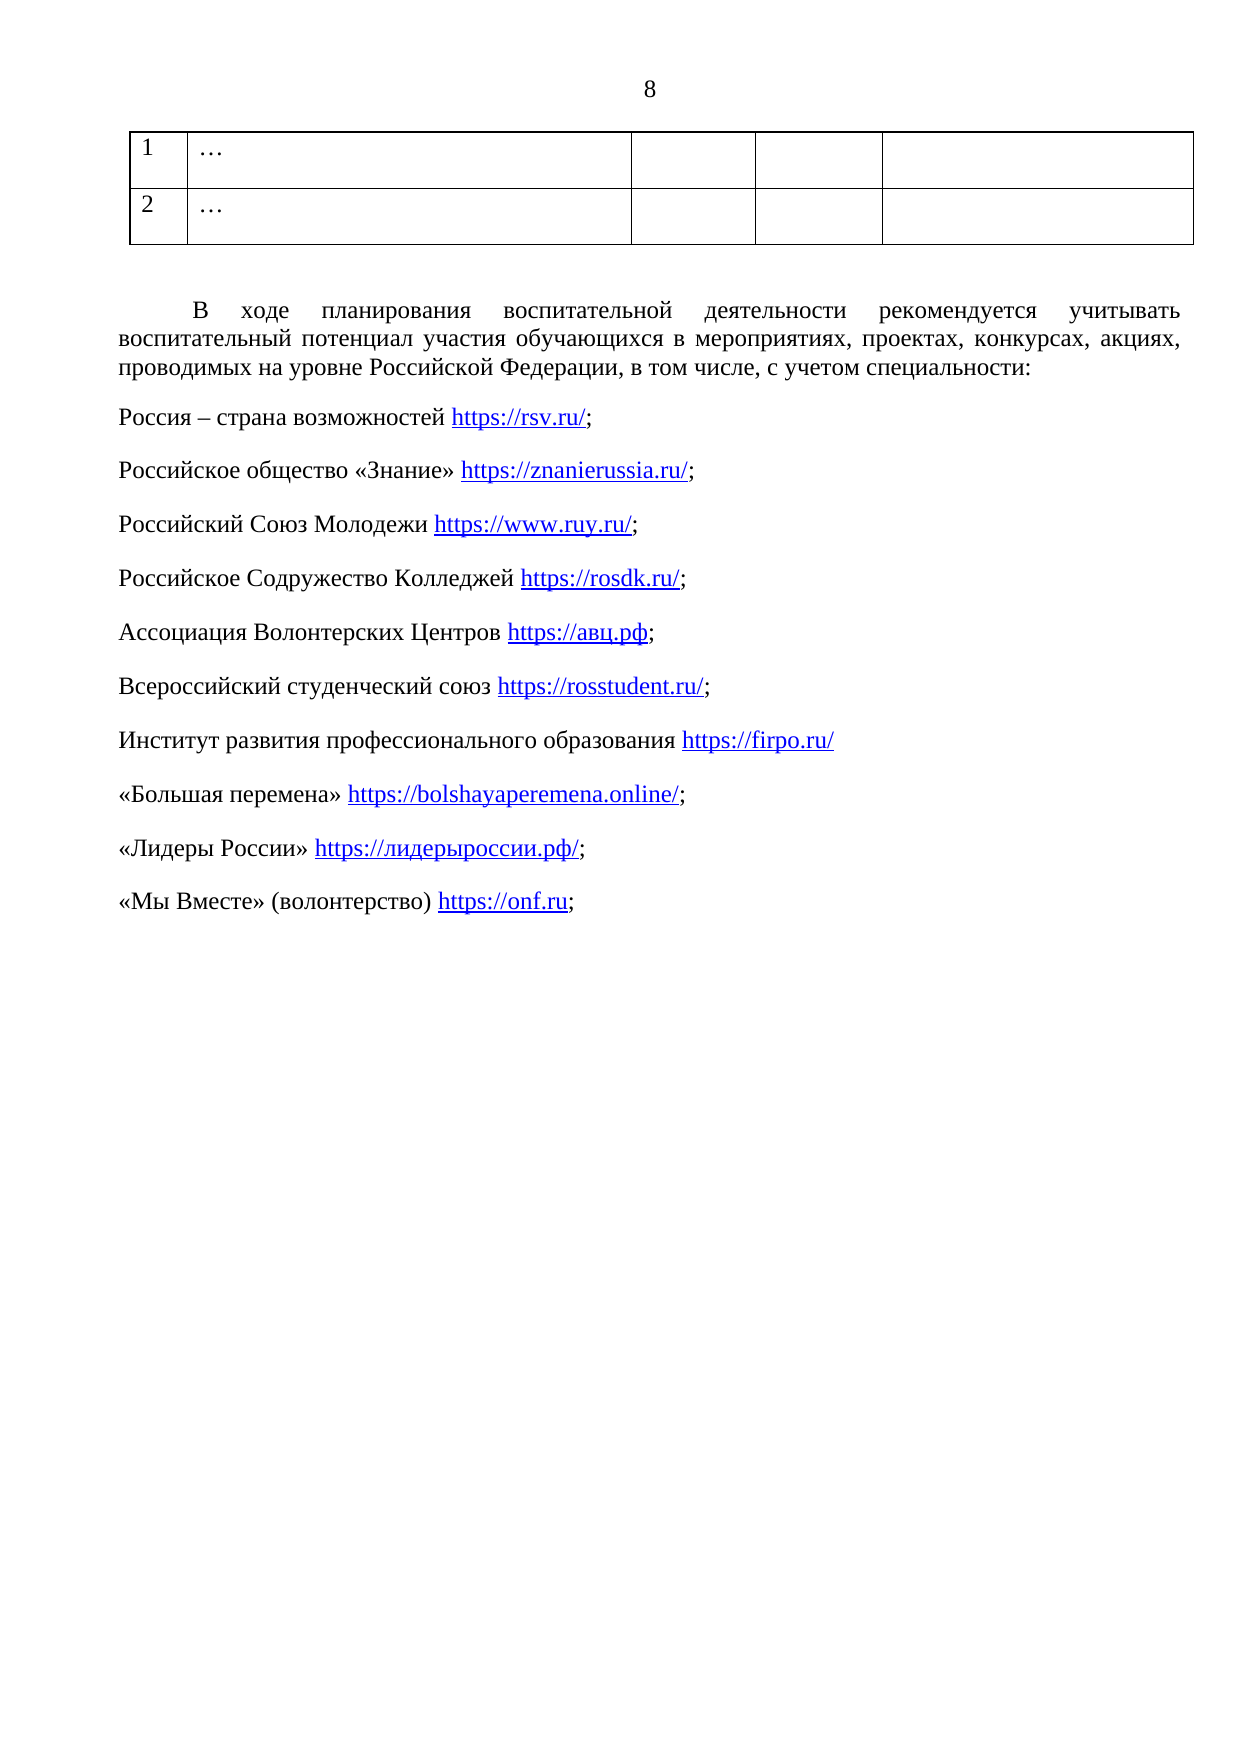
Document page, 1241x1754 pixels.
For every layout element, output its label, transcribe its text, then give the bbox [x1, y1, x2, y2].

table_cell 1 [131, 133, 187, 188]
text Всероссийский студенческий союз https://rosstudent.ru/; [118, 671, 1181, 700]
table_cell … [188, 133, 631, 188]
text Российское Содружество Колледжей https://rosdk.ru/; [118, 563, 1181, 592]
text Российский Союз Молодежи https://www.ruy.ru/; [118, 509, 1181, 538]
table_cell [756, 133, 882, 188]
table_cell [883, 189, 1193, 244]
text «Лидеры России» https://лидерыроссии.рф/; [118, 833, 1181, 861]
table_cell [756, 189, 882, 244]
table_cell [632, 189, 755, 244]
table_cell … [188, 189, 631, 244]
text «Мы Вместе» (волонтерство) https://onf.ru; [118, 886, 1181, 915]
text «Большая перемена» https://bolshayaperemena.online/; [118, 779, 1181, 807]
text Ассоциация Волонтерских Центров https://авц.рф; [118, 617, 1181, 646]
text Российское общество «Знание» https://znanierussia.ru/; [118, 456, 1181, 484]
text В ходе планирования воспитательной деятельности рекомендуется учитывать воспитательный потенциал участия обучающихся в мероприятиях, проектах, конкурсах, акциях, проводимых на уровне Российской Федерации, в том числе, с учетом специальности: [118, 295, 1181, 381]
text Институт развития профессионального образования https://firpo.ru/ [118, 725, 1181, 754]
table_cell [883, 133, 1193, 188]
text Россия – страна возможностей https://rsv.ru/; [118, 402, 1181, 431]
table_cell 2 [131, 189, 187, 244]
table_cell [632, 133, 755, 188]
